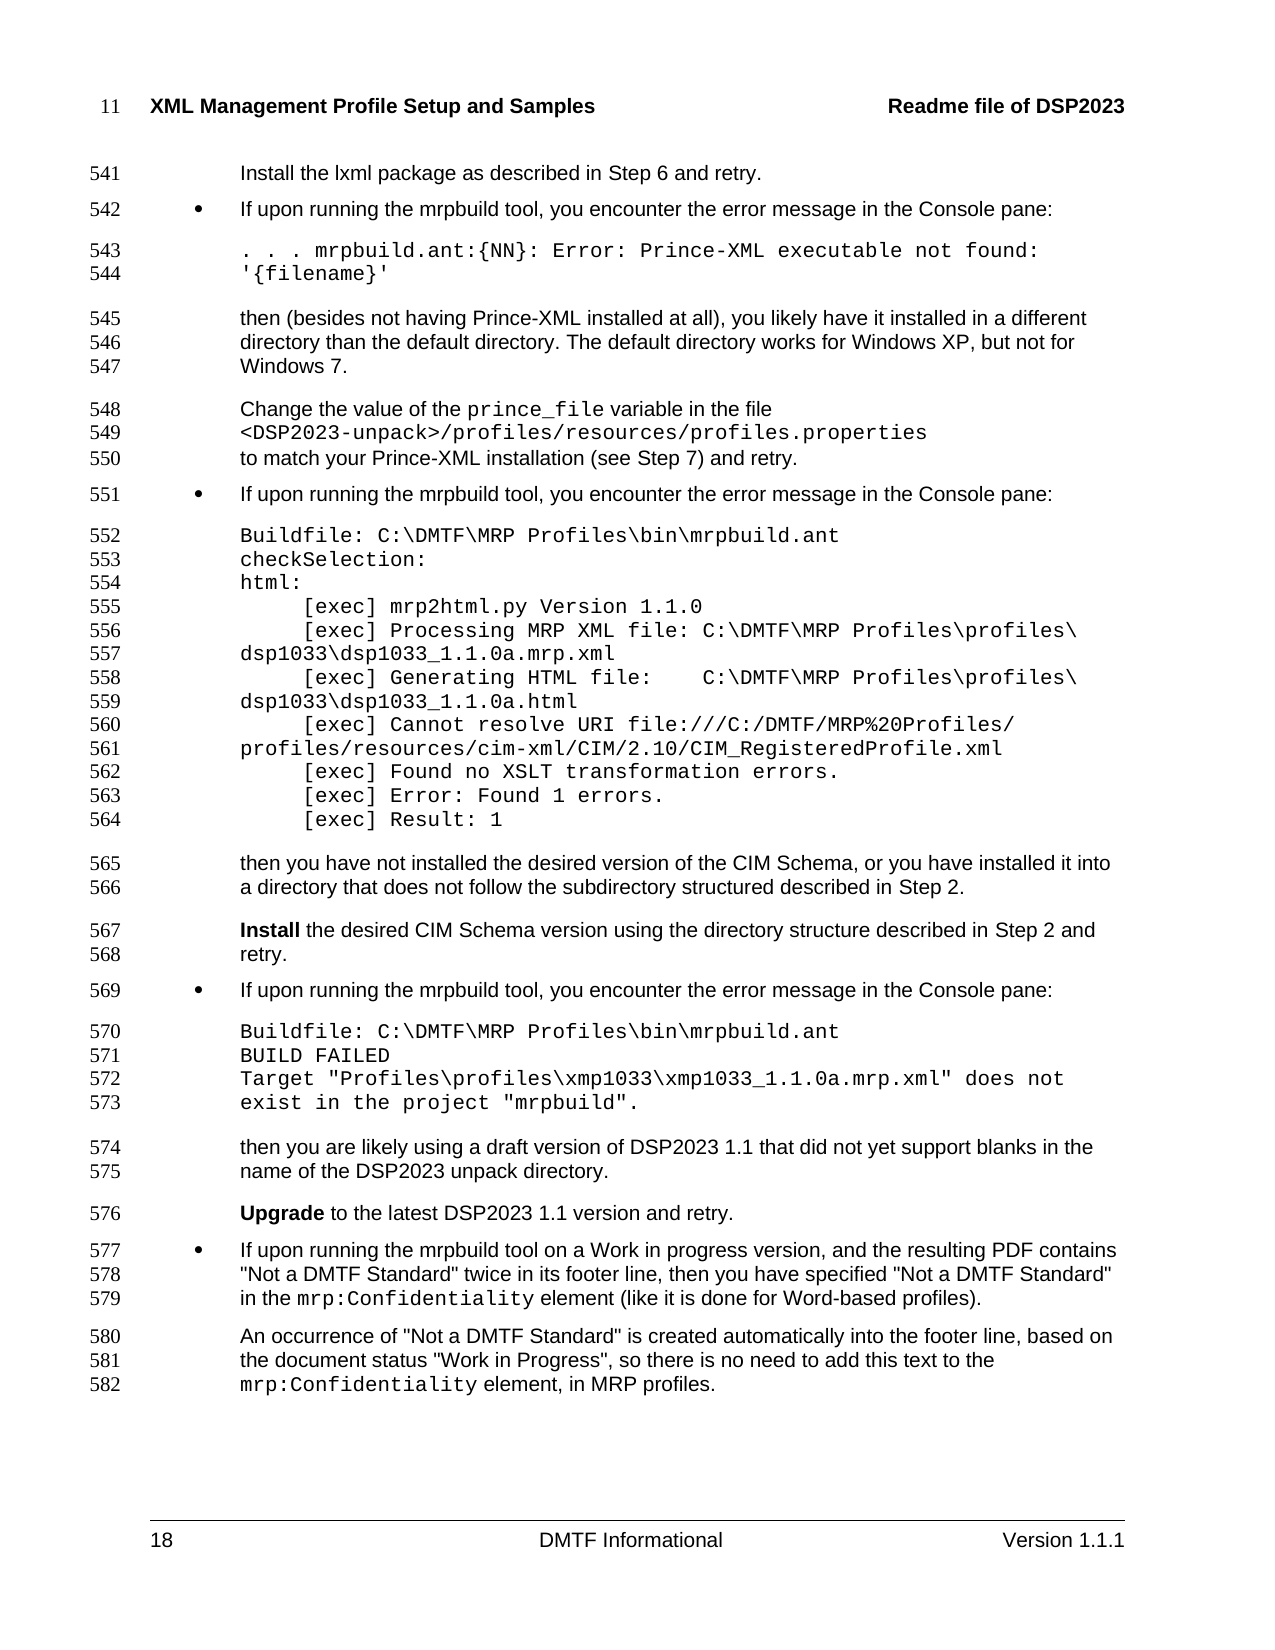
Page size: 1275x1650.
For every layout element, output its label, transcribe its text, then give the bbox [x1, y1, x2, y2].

text then you are likely using a draft version of DSP2023 1.1 that did not yet support blanks in the name of the DSP2023 unpack directory. [240, 1134, 1125, 1182]
text Change the value of the prince_file variable in the file <DSP2023-unpack>/profiles/resources/profiles.properties to match your Prince-XML installation (see Step 7) and retry. [240, 396, 1125, 470]
text Buildfile: C:\DMTF\MRP Profiles\bin\mrpbuild.ant checkSelection: html: [exec] mrp2html.py Version 1.1.0 [exec] Processing MRP XML file: C:\DMTF\MRP Profiles\profiles\ dsp1033\dsp1033_1.1.0a.mrp.xml [exec] Generating HTML file: C:\DMTF\MRP Profiles\profiles\ dsp1033\dsp1033_1.1.0a.html [exec] Cannot resolve URI file:///C:/DMTF/MRP%20Profiles/ profiles/resources/cim-xml/CIM/2.10/CIM_RegisteredProfile.xml [exec] Found no XSLT transformation errors. [exec] Error: Found 1 errors. [exec] Result: 1 [240, 525, 1125, 832]
text then (besides not having Prince-XML installed at all), you likely have it installed in a different directory than the default directory. The default directory works for Windows XP, but not for Windows 7. [240, 306, 1125, 378]
text Buildfile: C:\DMTF\MRP Profiles\bin\mrpbuild.ant BUILD FAILED Target "Profiles\profiles\xmp1033\xmp1033_1.1.0a.mrp.xml" does not exist in the project "mrpbuild". [240, 1021, 1125, 1116]
list If upon running the mrpbuild tool, you encounter the error message in the Console pane: [195, 482, 1125, 506]
text Upgrade to the latest DSP2023 1.1 version and retry. [240, 1201, 1125, 1225]
list An occurrence of "Not a DMTF Standard" is created automatically into the footer line, based on the document status "Work in Progress", so there is no need to add this text to the mrp:Confidentiality element, in MRP profiles. [240, 1324, 1125, 1398]
text Install the desired CIM Schema version using the directory structure described in Step 2 and retry. [240, 918, 1125, 966]
text . . . mrpbuild.ant:{NN}: Error: Prince-XML executable not found: '{filename}' [240, 240, 1125, 287]
text Install the lxml package as described in Step 6 and retry. [240, 160, 1125, 184]
list If upon running the mrpbuild tool, you encounter the error message in the Console pane: [195, 197, 1125, 221]
list If upon running the mrpbuild tool, you encounter the error message in the Console pane: [195, 978, 1125, 1002]
text then you have not installed the desired version of the CIM Schema, or you have installed it into a directory that does not follow the subdirectory structured described in Step 2. [240, 851, 1125, 899]
list If upon running the mrpbuild tool on a Work in progress version, and the resulting PDF contains "Not a DMTF Standard" twice in its footer line, then you have specified "Not a DMTF Standard" in the mrp:Confidentiality element (like it is done for Word-based profiles). [195, 1238, 1125, 1311]
